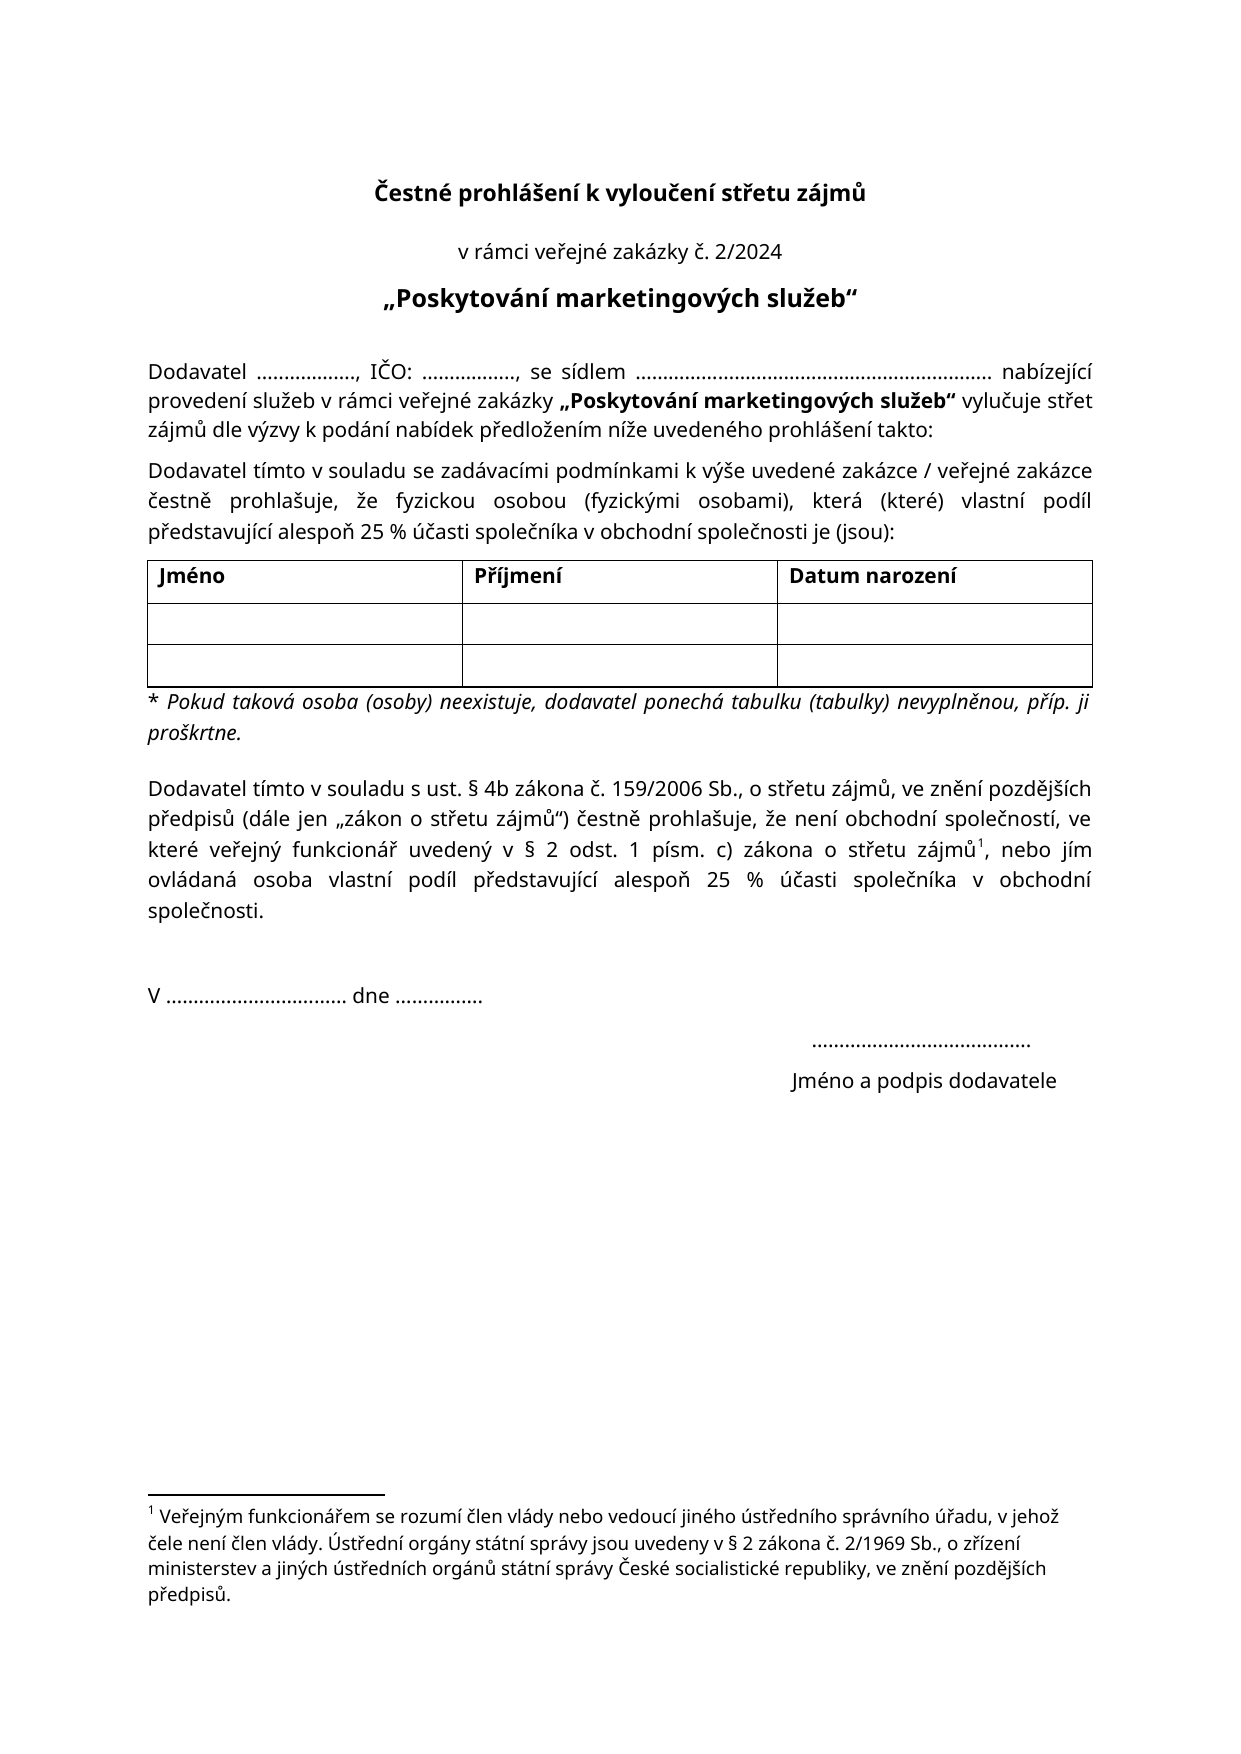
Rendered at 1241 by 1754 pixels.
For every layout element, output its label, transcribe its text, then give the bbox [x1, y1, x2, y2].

table_cell [148, 645, 462, 686]
text Jméno a podpis dodavatele [148, 1066, 1093, 1094]
text …………………………………. [516, 1024, 1093, 1053]
table_cell [778, 604, 1092, 644]
text V …………………………… dne ……………. [148, 981, 1093, 1009]
text Dodavatel …..…………., IČO: …………….., se sídlem ……………………………………………………….. nabízející provedení služeb v rámci veřejné zakázky „Poskytování marketingových služeb“ vylučuje střet zájmů dle výzvy k podání nabídek předložením níže uvedeného prohlášení takto: [148, 356, 1093, 443]
table_cell [148, 604, 462, 644]
table_header Datum narození [778, 561, 1092, 602]
table_cell [778, 645, 1092, 686]
subtitle Čestné prohlášení k vyloučení střetu zájmů [148, 177, 1093, 208]
table_header Jméno [148, 561, 462, 602]
table_cell [463, 645, 777, 686]
text „Poskytování marketingových služeb“ [148, 280, 1093, 314]
table_cell [463, 604, 777, 644]
text Dodavatel tímto v souladu s ust. § 4b zákona č. 159/2006 Sb., o střetu zájmů, ve znění pozdějších předpisů (dále jen „zákon o střetu zájmů“) čestně prohlašuje, že není obchodní společností, ve které veřejný funkcionář uvedený v § 2 odst. 1 písm. c) zákona o střetu zájmů, nebo jím ovládaná osoba vlastní podíl představující alespoň 25 % účasti společníka v obchodní společnosti. [148, 774, 1093, 924]
table_header Příjmení [463, 561, 777, 602]
text v rámci veřejné zakázky č. 2/2024 [148, 237, 1093, 266]
text * Pokud taková osoba (osoby) neexistuje, dodavatel ponechá tabulku (tabulky) nevyplněnou, příp. ji proškrtne. [148, 688, 1093, 746]
text Dodavatel tímto v souladu se zadávacími podmínkami k výše uvedené zakázce / veřejné zakázce čestně prohlašuje, že fyzickou osobou (fyzickými osobami), která (které) vlastní podíl představující alespoň 25 % účasti společníka v obchodní společnosti je (jsou): [148, 456, 1093, 546]
